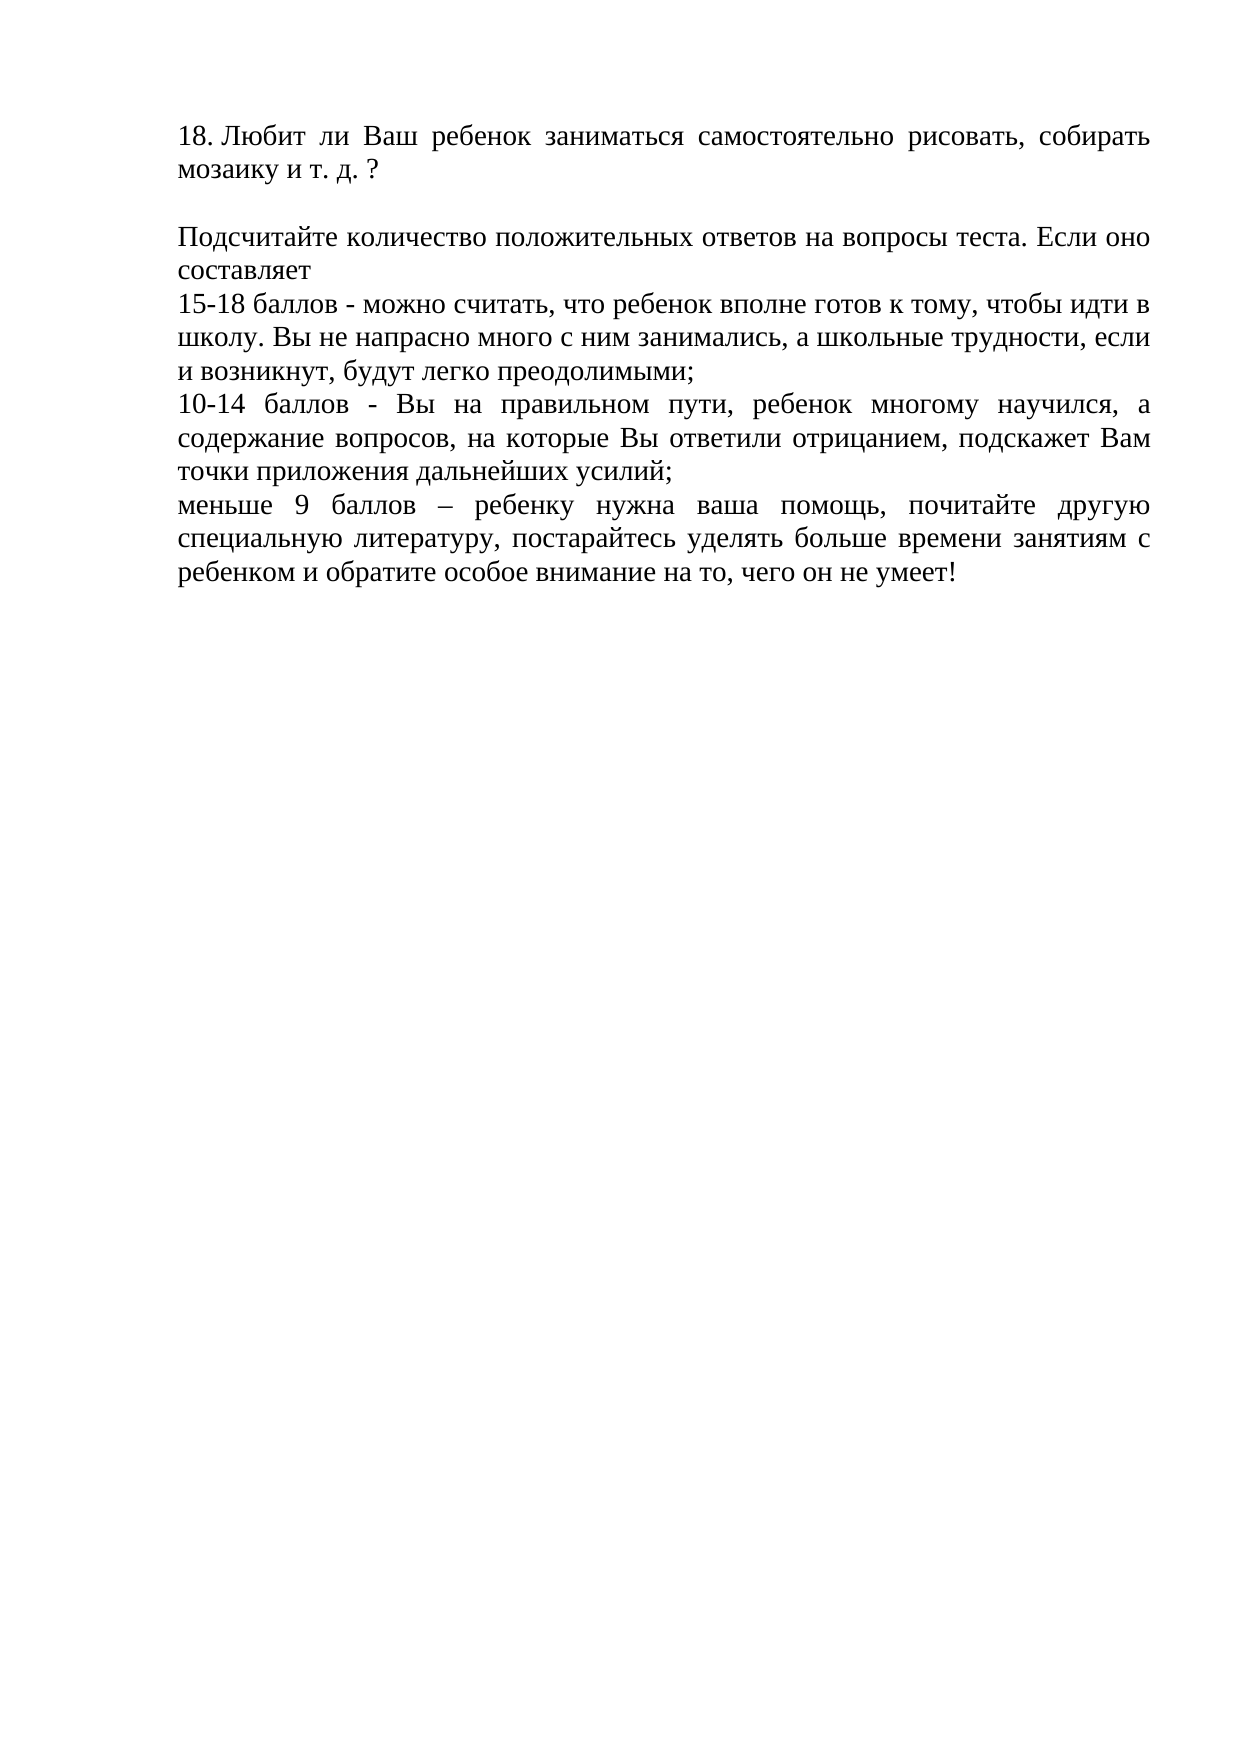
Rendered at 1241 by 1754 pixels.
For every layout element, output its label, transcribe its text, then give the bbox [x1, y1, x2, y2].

text Подсчитайте количество положительных ответов на вопросы теста. Если оно составляет [177, 219, 1152, 286]
text меньше 9 баллов – ребенку нужна ваша помощь, почитайте другую специальную литературу, постарайтесь уделять больше времени занятиям с ребенком и обратите особое внимание на то, чего он не умеет! [177, 487, 1152, 588]
text 18. Любит ли Ваш ребенок заниматься самостоятельно рисовать, собирать мозаику и т. д. ? [177, 118, 1152, 185]
text 15-18 баллов - можно считать, что ребенок вполне готов к тому, чтобы идти в школу. Вы не напрасно много с ним занимались, а школьные трудности, если и возникнут, будут легко преодолимыми; [177, 286, 1152, 386]
text 10-14 баллов - Вы на правильном пути, ребенок многому научился, а содержание вопросов, на которые Вы ответили отрицанием, подскажет Вам точки приложения дальнейших усилий; [177, 386, 1152, 487]
